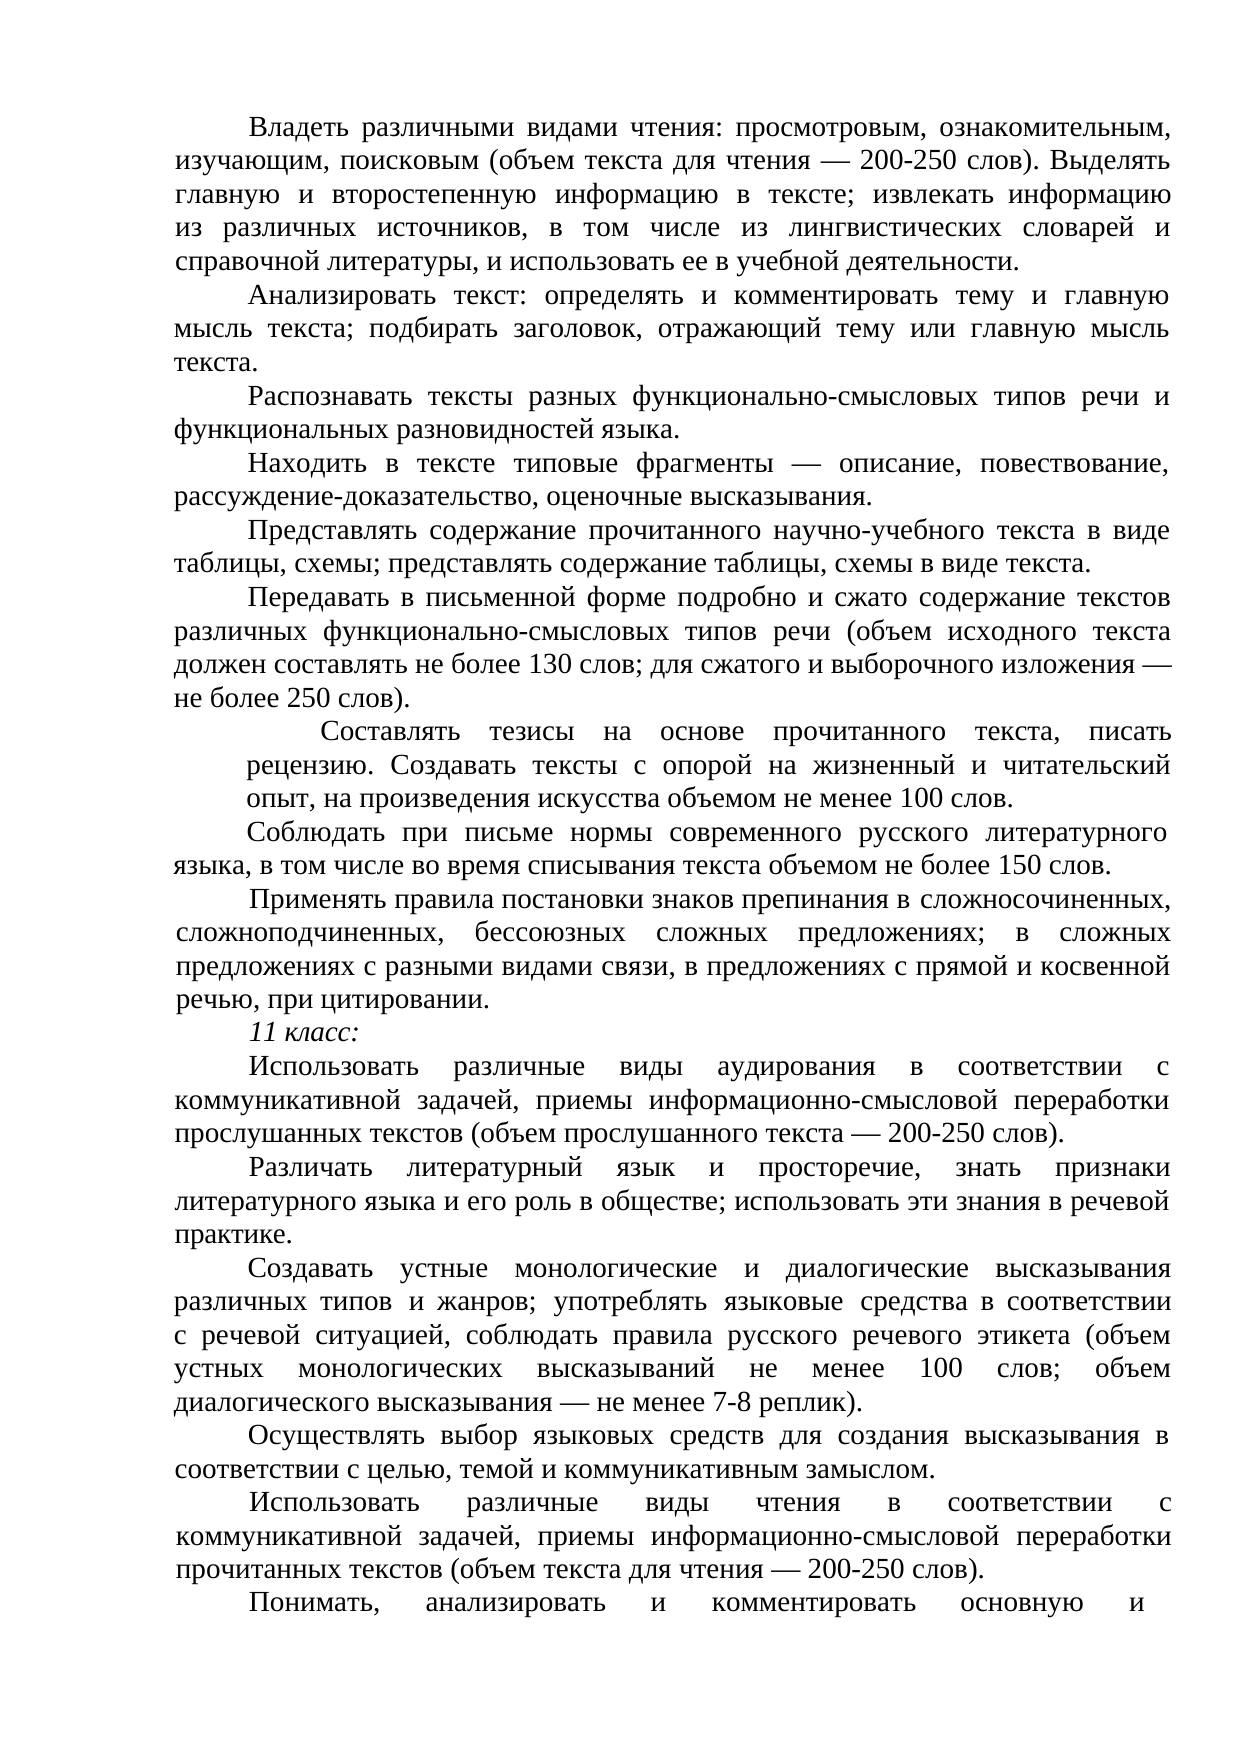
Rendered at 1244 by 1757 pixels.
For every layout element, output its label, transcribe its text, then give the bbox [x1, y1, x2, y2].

text Анализировать текст: определять и комментировать тему и главную мысль текста; подбирать заголовок, отражающий тему или главную мысль текста. [174, 277, 1170, 378]
text Составлять тезисы на основе прочитанного текста, писать рецензию. Создавать тексты с опорой на жизненный и читательский опыт, на произведения искусства объемом не менее 100 слов. [246, 713, 1172, 814]
text Использовать различные виды аудирования в соответствии с коммуникативной задачей, приемы информационно-смысловой переработки прослушанных текстов (объем прослушанного текста — 200-250 слов). [174, 1048, 1170, 1149]
text Понимать, анализировать и комментировать основную и [249, 1585, 1214, 1618]
text Использовать различные виды чтения в соответствии с коммуникативной задачей, приемы информационно-смысловой переработки прочитанных текстов (объем текста для чтения — 200-250 слов). [176, 1484, 1172, 1585]
text Соблюдать при письме нормы современного русского литературного языка, в том числе во время списывания текста объемом не более 150 слов. [173, 814, 1168, 881]
text Представлять содержание прочитанного научно-учебного текста в виде таблицы, схемы; представлять содержание таблицы, схемы в виде текста. [174, 512, 1171, 579]
list класс: [248, 1015, 1214, 1048]
text Создавать устные монологические и диалогические высказывания различных типов и жанров; употреблять языковые средства в соответствии с речевой ситуацией, соблюдать правила русского речевого этикета (объем устных монологических высказываний не менее 100 слов; объем диалогического высказывания — не менее 7-8 реплик). [174, 1250, 1172, 1417]
text Находить в тексте типовые фрагменты — описание, повествование, рассуждение-доказательство, оценочные высказывания. [173, 445, 1170, 512]
text Осуществлять выбор языковых средств для создания высказывания в соответствии с целью, темой и коммуникативным замыслом. [174, 1417, 1170, 1484]
text Применять правила постановки знаков препинания в сложносочиненных, сложноподчиненных, бессоюзных сложных предложениях; в сложных предложениях с разными видами связи, в предложениях с прямой и косвенной речью, при цитировании. [176, 881, 1172, 1015]
text Различать литературный язык и просторечие, знать признаки литературного языка и его роль в обществе; использовать эти знания в речевой практике. [174, 1149, 1171, 1250]
text Передавать в письменной форме подробно и сжато содержание текстов различных функционально-смысловых типов речи (объем исходного текста должен составлять не более 130 слов; для сжатого и выборочного изложения — не более 250 слов). [174, 579, 1172, 713]
text Владеть различными видами чтения: просмотровым, ознакомительным, изучающим, поисковым (объем текста для чтения — 200-250 слов). Выделять главную и второстепенную информацию в тексте; извлекать информацию из различных источников, в том числе из лингвистических словарей и справочной литературы, и использовать ее в учебной деятельности. [175, 109, 1172, 277]
text Распознавать тексты разных функционально-смысловых типов речи и функциональных разновидностей языка. [174, 378, 1171, 445]
